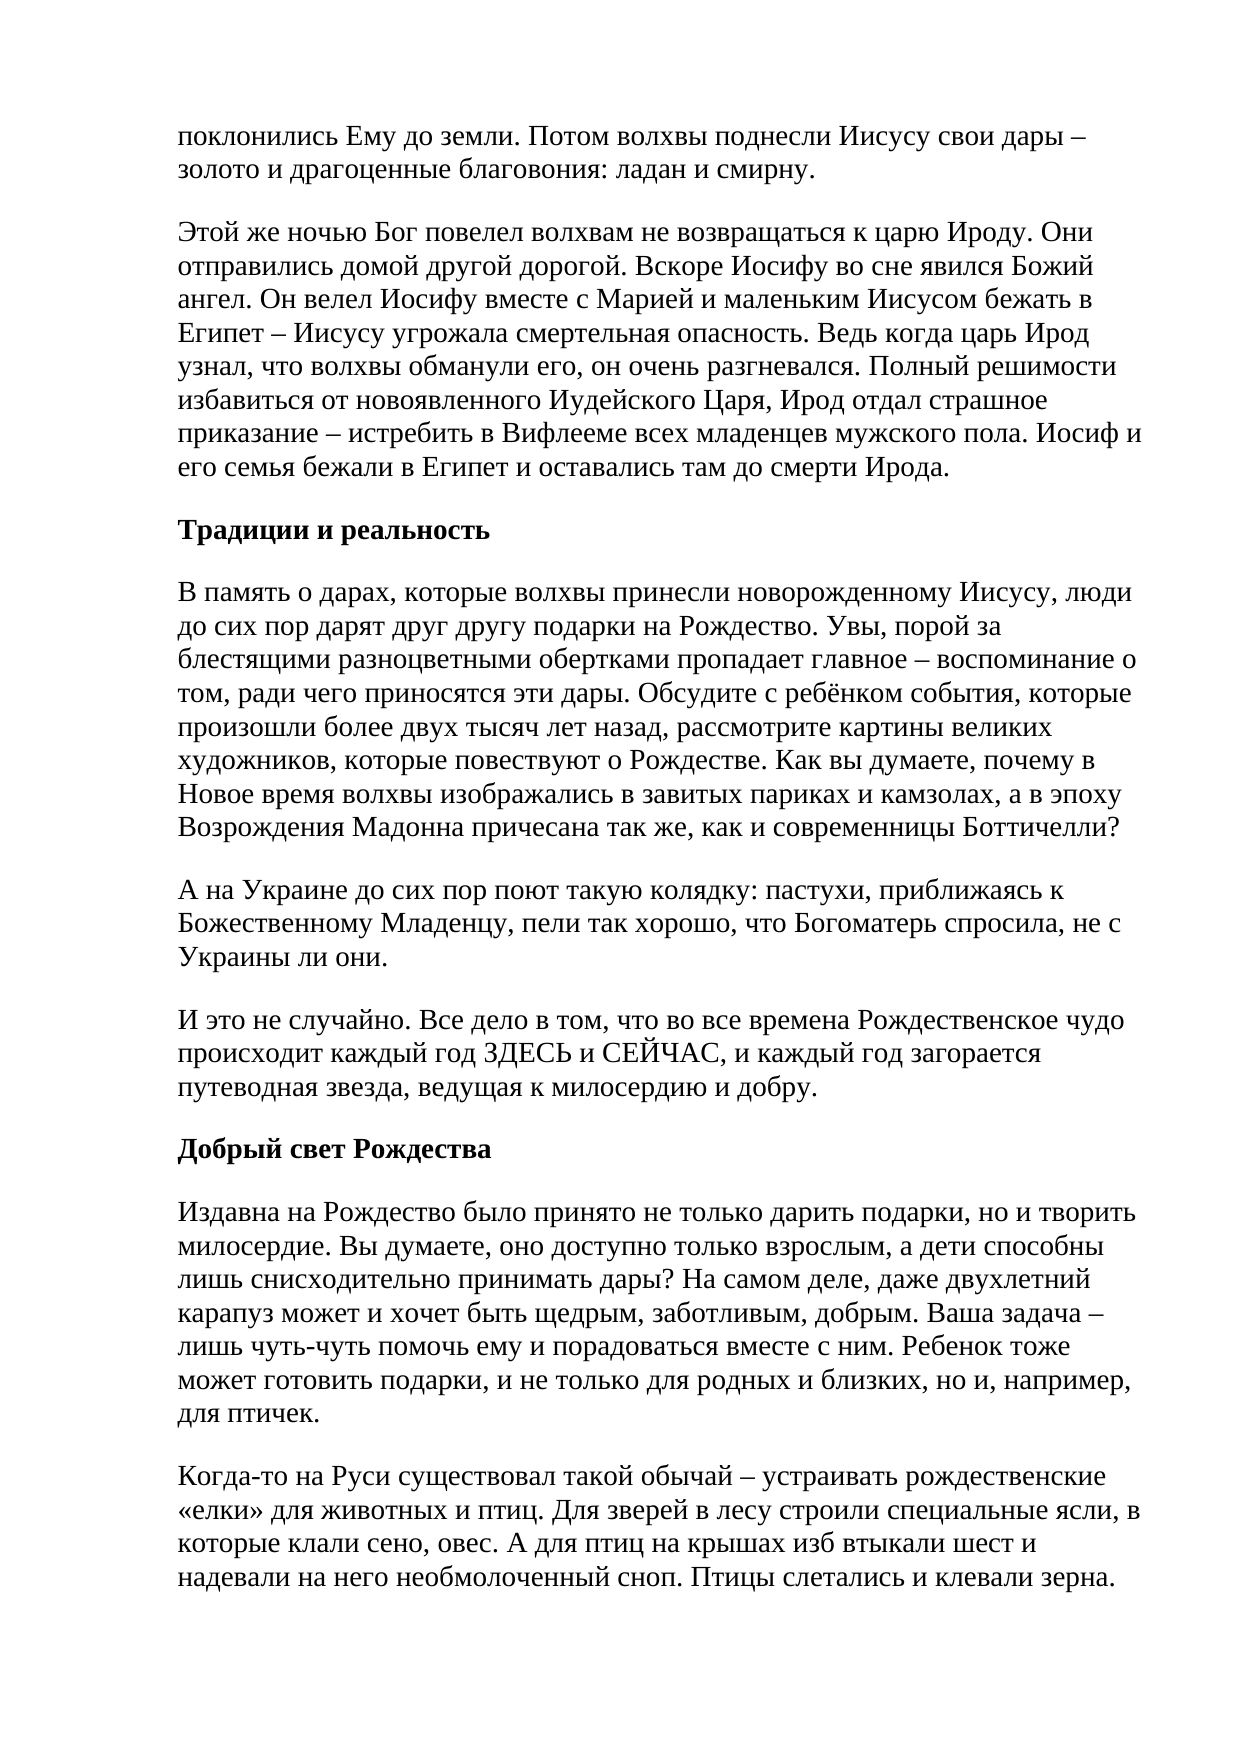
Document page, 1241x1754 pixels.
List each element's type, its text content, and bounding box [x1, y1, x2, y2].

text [177, 118, 1152, 185]
text Этой же ночью Бог повелел волхвам не возвращаться к царю Ироду. Они отправились домой другой дорогой. Вскоре Иосифу во сне явился Божий ангел. Он велел Иосифу вместе с Марией и маленьким Иисусом бежать в Египет – Иисусу угрожала смертельная опасность. Ведь когда царь Ирод узнал, что волхвы обманули его, он очень разгневался. Полный решимости избавиться от новоявленного Иудейского Царя, Ирод отдал страшное приказание – истребить в Вифлееме всех младенцев мужского пола. Иосиф и его семья бежали в Египет и оставались там до смерти Ирода. [177, 214, 1152, 483]
text А на Украине до сих пор поют такую колядку: пастухи, приближаясь к Божественному Младенцу, пели так хорошо, что Богоматерь спросила, не с Украины ли они. [177, 872, 1152, 973]
text В память о дарах, которые волхвы принесли новорожденному Иисусу, люди до сих пор дарят друг другу подарки на Рождество. Увы, порой за блестящими разноцветными обертками пропадает главное – воспоминание о том, ради чего приносятся эти дары. Обсудите с ребёнком события, которые произошли более двух тысяч лет назад, рассмотрите картины великих художников, которые повествуют о Рождестве. Как вы думаете, почему в Новое время волхвы изображались в завитых париках и камзолах, а в эпоху Возрождения Мадонна причесана так же, как и современницы Боттичелли? [177, 574, 1152, 843]
text И это не случайно. Все дело в том, что во все времена Рождественское чудо происходит каждый год ЗДЕСЬ и СЕЙЧАС, и каждый год загорается путеводная звезда, ведущая к милосердию и добру. [177, 1002, 1152, 1102]
text Издавна на Рождество было принято не только дарить подарки, но и творить милосердие. Вы думаете, оно доступно только взрослым, а дети способны лишь снисходительно принимать дары? На самом деле, даже двухлетний карапуз может и хочет быть щедрым, заботливым, добрым. Ваша задача – лишь чуть-чуть помочь ему и порадоваться вместе с ним. Ребенок тоже может готовить подарки, и не только для родных и близких, но и, например, для птичек. [177, 1194, 1152, 1429]
text Традиции и реальность [177, 512, 1152, 545]
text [177, 1458, 1152, 1592]
text Добрый свет Рождества [177, 1132, 1152, 1165]
